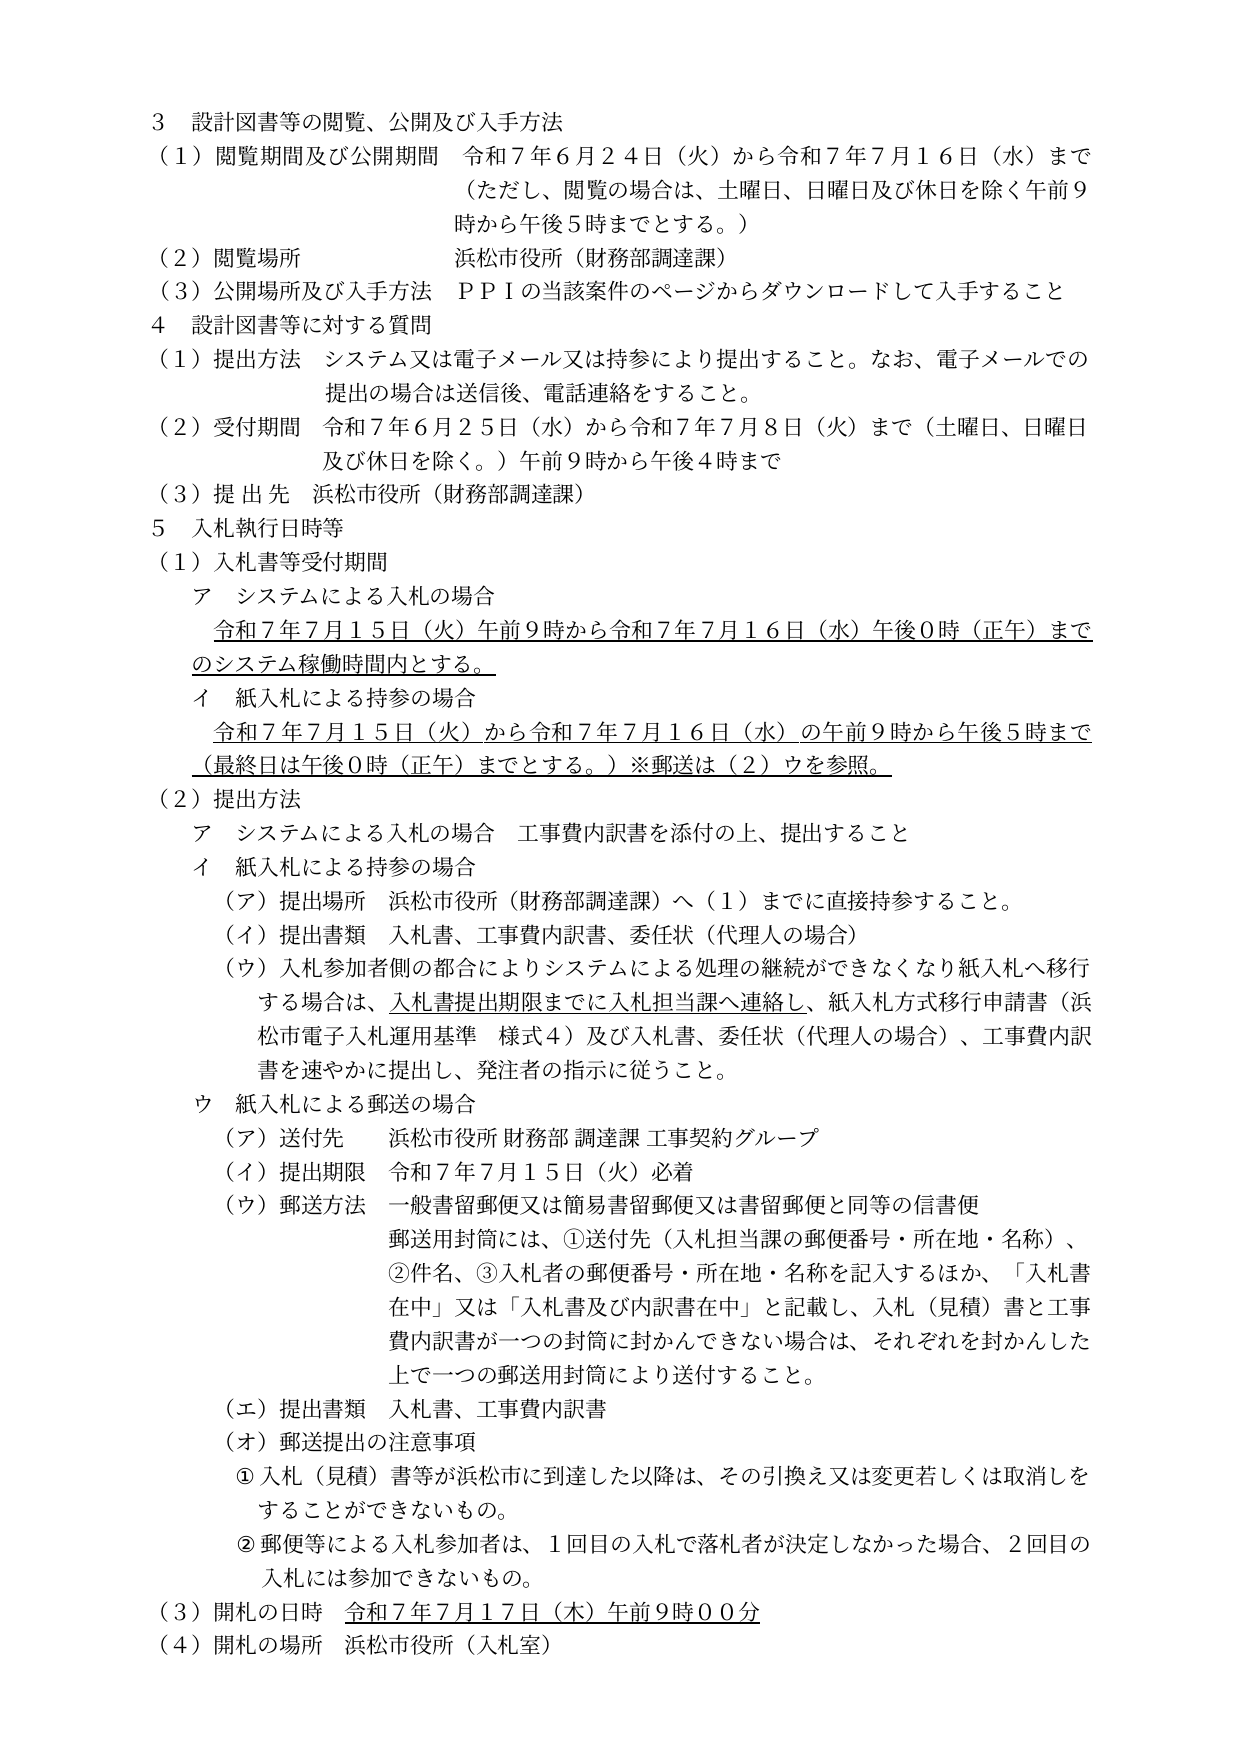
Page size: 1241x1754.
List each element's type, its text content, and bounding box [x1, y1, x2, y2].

text ①入札（見積）書等が浜松市に到達した以降は、その引換え又は変更若しくは取消しをすることができないもの。 [235, 1458, 1092, 1526]
text （２）提出方法 [148, 781, 1092, 815]
text （ア）送付先 浜松市役所 財務部 調達課 工事契約グループ [148, 1120, 1092, 1154]
text 郵送用封筒には、①送付先（入札担当課の郵便番号・所在地・名称）、②件名、③入札者の郵便番号・所在地・名称を記入するほか、「入札書在中」又は「入札書及び内訳書在中」と記載し、入札（見積）書と工事費内訳書が一つの封筒に封かんできない場合は、それぞれを封かんした上で一つの郵送用封筒により送付すること。 [148, 1221, 1092, 1391]
text 令和７年７月１５日（火）から令和７年７月１６日（水）の午前９時から午後５時まで（最終日は午後０時（正午）までとする。）※郵送は（２）ウを参照。 [191, 713, 1092, 781]
text ３ 設計図書等の閲覧、公開及び入手方法 [148, 104, 1092, 138]
text ア システムによる入札の場合 [148, 578, 1092, 612]
text ア システムによる入札の場合 工事費内訳書を添付の上、提出すること [148, 815, 1092, 849]
text ４ 設計図書等に対する質問 [148, 307, 1092, 341]
text （エ）提出書類 入札書、工事費内訳書 [148, 1391, 1092, 1424]
text （３）公開場所及び入手方法 ＰＰＩの当該案件のページからダウンロードして入手すること [148, 273, 1092, 307]
text （２）受付期間 令和７年６月２５日（水）から令和７年７月８日（火）まで（土曜日、日曜日及び休日を除く。）午前９時から午後４時まで [148, 409, 1092, 477]
text 令和７年７月１５日（火）午前９時から令和７年７月１６日（水）午後０時（正午）までのシステム稼働時間内とする。 [191, 612, 1092, 680]
text （２）閲覧場所 浜松市役所（財務部調達課） [148, 239, 1092, 273]
text ウ 紙入札による郵送の場合 [148, 1086, 1092, 1120]
text ②郵便等による入札参加者は、１回目の入札で落札者が決定しなかった場合、２回目の入札には参加できないもの。 [236, 1526, 1092, 1594]
text （オ）郵送提出の注意事項 [148, 1424, 1092, 1458]
text ５ 入札執行日時等 [148, 510, 1092, 544]
text （イ）提出期限 令和７年７月１５日（火）必着 [148, 1154, 1092, 1187]
text （３）提 出 先 浜松市役所（財務部調達課） [148, 477, 1092, 510]
text イ 紙入札による持参の場合 [148, 680, 1092, 713]
text （イ）提出書類 入札書、工事費内訳書、委任状（代理人の場合） [148, 917, 1092, 951]
text （ア）提出場所 浜松市役所（財務部調達課）へ（１）までに直接持参すること。 [148, 883, 1092, 917]
text （４）開札の場所 浜松市役所（入札室） [148, 1628, 1092, 1661]
text （１）入札書等受付期間 [148, 544, 1092, 578]
text （１）閲覧期間及び公開期間 令和７年６月２４日（火）から令和７年７月１６日（水）まで（ただし、閲覧の場合は、土曜日、日曜日及び休日を除く午前９時から午後５時までとする。） [148, 138, 1092, 239]
text （ウ）郵送方法 一般書留郵便又は簡易書留郵便又は書留郵便と同等の信書便 [148, 1187, 1092, 1221]
text （１）提出方法 システム又は電子メール又は持参により提出すること。なお、電子メールでの提出の場合は送信後、電話連絡をすること。 [148, 341, 1092, 409]
text イ 紙入札による持参の場合 [148, 849, 1092, 883]
text （ウ）入札参加者側の都合によりシステムによる処理の継続ができなくなり紙入札へ移行する場合は、入札書提出期限までに入札担当課へ連絡し、紙入札方式移行申請書（浜松市電子入札運用基準 様式４）及び入札書、委任状（代理人の場合）、工事費内訳書を速やかに提出し、発注者の指示に従うこと。 [148, 951, 1092, 1086]
text （３）開札の日時 令和７年７月１７日（木）午前９時００分 [148, 1594, 1092, 1628]
